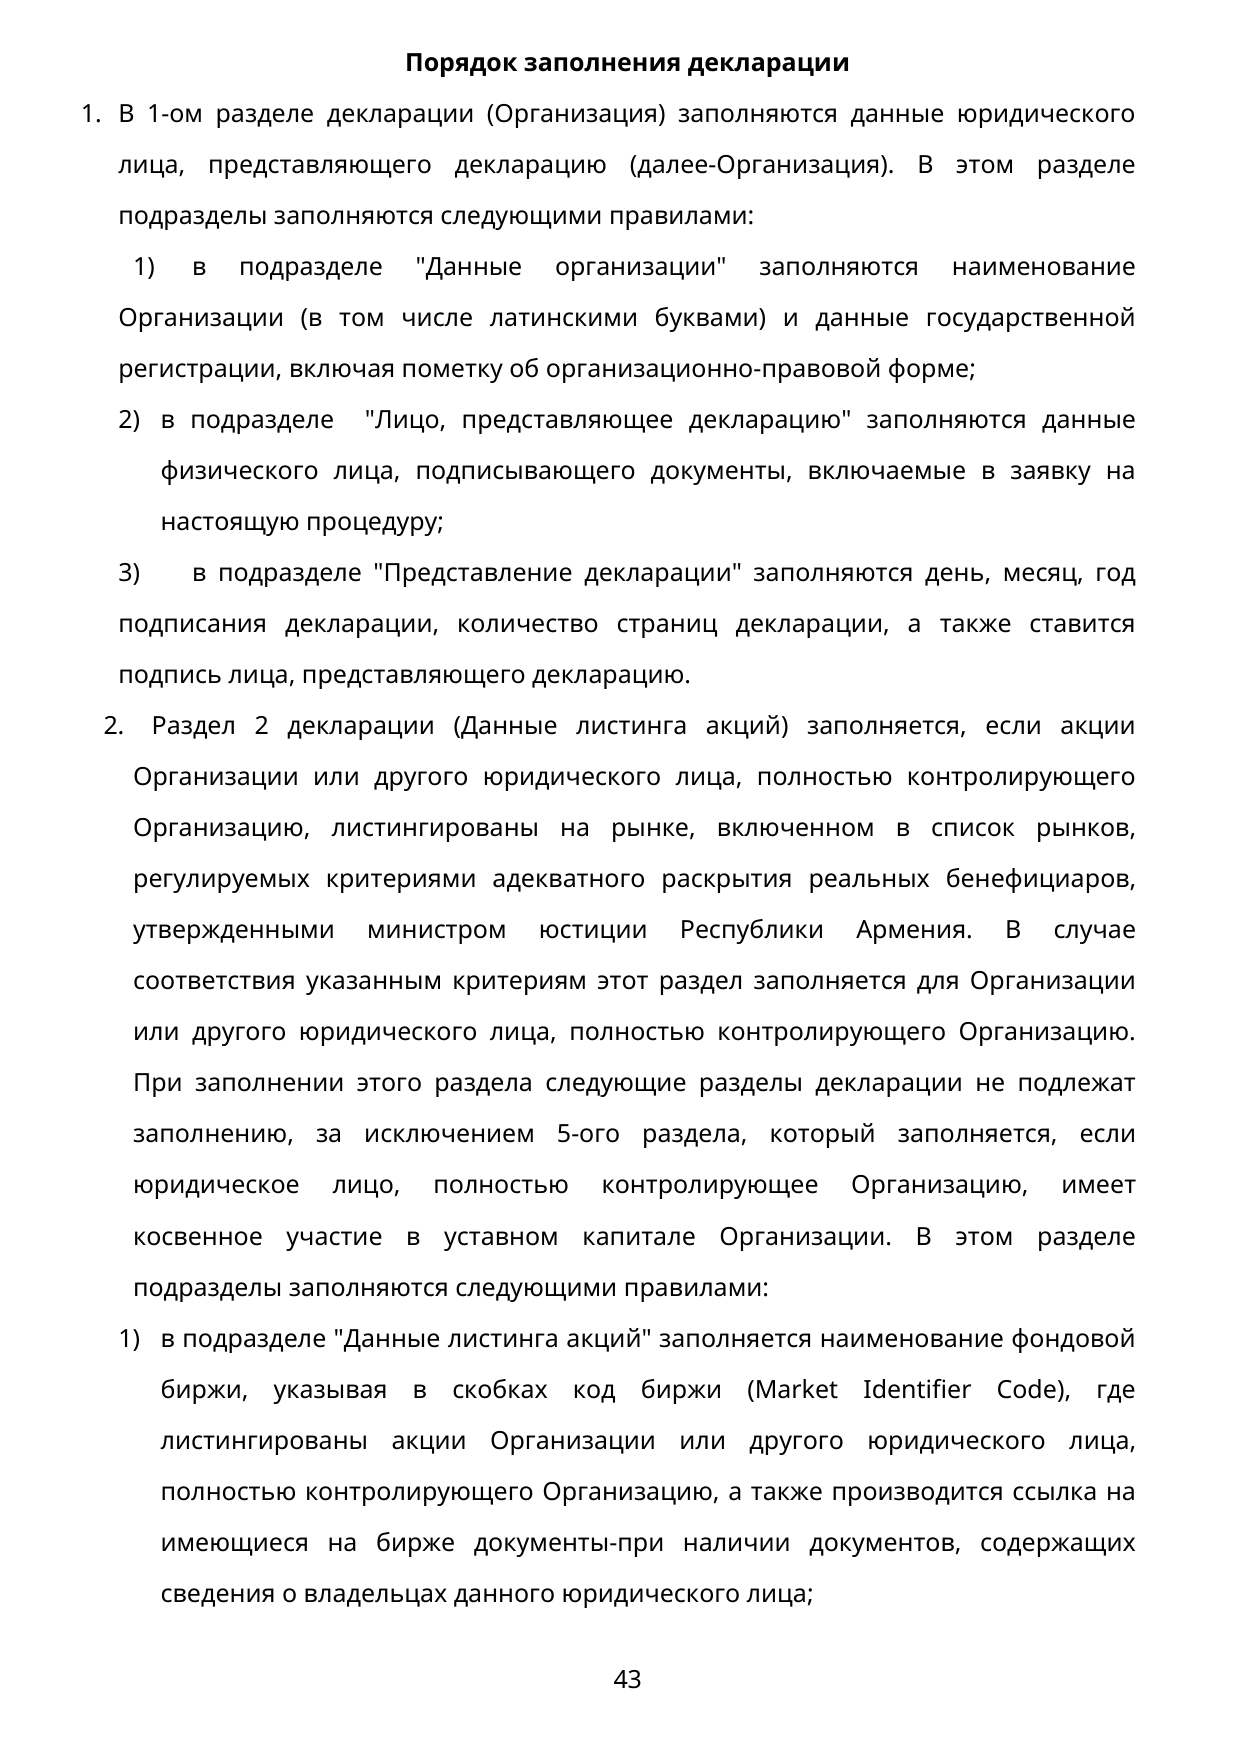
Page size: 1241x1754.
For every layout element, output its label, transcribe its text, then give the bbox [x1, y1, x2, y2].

list В 1-ом разделе декларации (Организация) заполняются данные юридического лица, представляющего декларацию (далее-Организация). В этом разделе подразделы заполняются следующими правилами: [81, 95, 1137, 231]
list в подразделе "Данные листинга акций" заполняется наименование фондовой биржи, указывая в скобках код биржи (Market Identifier Code), где листингированы акции Организации или другого юридического лица, полностью контролирующего Организацию, а также производится ссылка на имеющиеся на бирже документы-при наличии документов, содержащих сведения о владельцах данного юридического лица; [118, 1320, 1137, 1609]
text Порядок заполнения декларации [118, 44, 1137, 78]
list Раздел 2 декларации (Данные листинга акций) заполняется, если акции Организации или другого юридического лица, полностью контролирующего Организацию, листингированы на рынке, включенном в список рынков, регулируемых критериями адекватного раскрытия реальных бенефициаров, утвержденными министром юстиции Республики Армения. В случае соответствия указанным критериям этот раздел заполняется для Организации или другого юридического лица, полностью контролирующего Организацию. При заполнении этого раздела следующие разделы декларации не подлежат заполнению, за исключением 5-ого раздела, который заполняется, если юридическое лицо, полностью контролирующее Организацию, имеет косвенное участие в уставном капитале Организации. В этом разделе подразделы заполняются следующими правилами: [103, 708, 1137, 1303]
list в подразделе "Данные организации" заполняются наименование Организации (в том числе латинскими буквами) и данные государственной регистрации, включая пометку об организационно-правовой форме; [118, 248, 1137, 384]
list в подразделе "Представление декларации" заполняются день, месяц, год подписания декларации, количество страниц декларации, а также ставится подпись лица, представляющего декларацию. [118, 555, 1137, 691]
list в подразделе "Лицо, представляющее декларацию" заполняются данные физического лица, подписывающего документы, включаемые в заявку на настоящую процедуру; [118, 402, 1137, 538]
